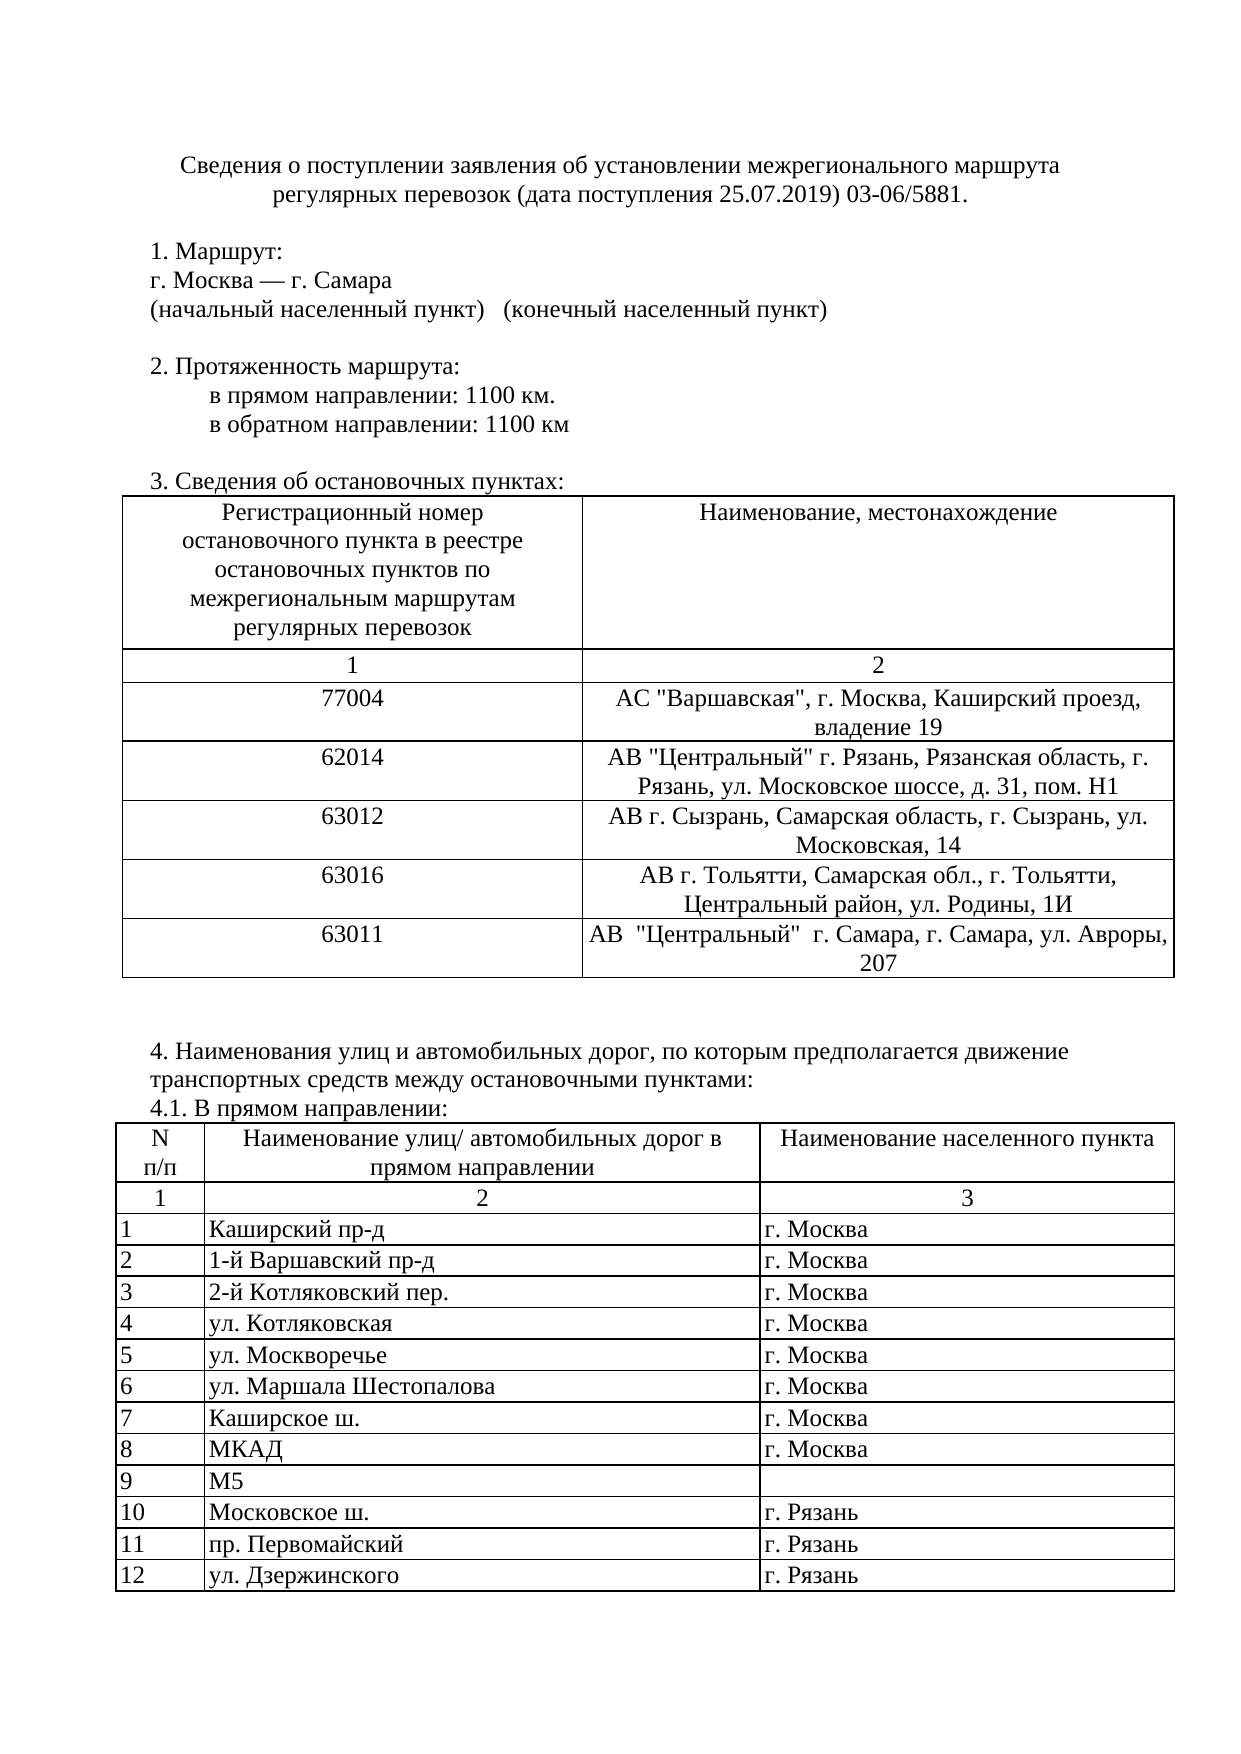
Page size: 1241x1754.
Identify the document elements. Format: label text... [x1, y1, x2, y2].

text 3. Сведения об остановочных пунктах: [150, 466, 1090, 495]
table_cell 12 [117, 1560, 204, 1590]
table_cell 63012 [123, 801, 582, 858]
text г. Москва — г. Самара [150, 265, 1090, 294]
table_header Наименование населенного пункта [761, 1124, 1174, 1181]
table_cell г. Рязань [761, 1529, 1174, 1558]
text 4.1. В прямом направлении: [150, 1093, 1090, 1122]
table_cell г. Москва [761, 1308, 1174, 1338]
table_cell АВ г. Тольятти, Самарская обл., г. Тольятти, Центральный район, ул. Родины, 1И [583, 860, 1173, 918]
table_cell г. Москва [761, 1277, 1174, 1307]
table_cell 8 [117, 1434, 204, 1464]
table_cell 2-й Котляковский пер. [205, 1277, 759, 1307]
table_cell 9 [117, 1466, 204, 1496]
text 4. Наименования улиц и автомобильных дорог, по которым предполагается движение транспортных средств между остановочными пунктами: [150, 1036, 1090, 1093]
table_cell Московское ш. [205, 1497, 759, 1527]
table_cell [761, 1466, 1174, 1496]
table_cell 1 [123, 650, 582, 681]
text Сведения о поступлении заявления об установлении межрегионального маршрута регулярных перевозок (дата поступления 25.07.2019) 03-06/5881. [150, 150, 1090, 207]
table_cell 7 [117, 1403, 204, 1433]
text (начальный населенный пункт) (конечный населенный пункт) [150, 294, 1090, 322]
text в обратном направлении: 1100 км [150, 409, 1090, 437]
table_cell г. Рязань [761, 1560, 1174, 1590]
table_cell 1 [117, 1183, 204, 1212]
table_cell ул. Москворечье [205, 1340, 759, 1370]
table_cell АВ "Центральный" г. Самара, г. Самара, ул. Авроры, 207 [583, 919, 1173, 977]
table_cell АВ г. Сызрань, Самарская область, г. Сызрань, ул. Московская, 14 [583, 801, 1173, 858]
text 2. Протяженность маршрута: [150, 351, 1090, 380]
table_cell МКАД [205, 1434, 759, 1464]
table_cell г. Москва [761, 1403, 1174, 1433]
table_cell г. Москва [761, 1434, 1174, 1464]
table_cell 3 [761, 1183, 1174, 1212]
table_header N п/п [117, 1124, 204, 1181]
table_cell 6 [117, 1371, 204, 1401]
table_cell 11 [117, 1529, 204, 1558]
table_cell ул. Маршала Шестопалова [205, 1371, 759, 1401]
table_cell 1-й Варшавский пр-д [205, 1246, 759, 1275]
table_cell 63011 [123, 919, 582, 977]
table_cell 3 [117, 1277, 204, 1307]
table_cell 2 [583, 650, 1173, 681]
table_cell г. Москва [761, 1340, 1174, 1370]
table_header Наименование, местонахождение [583, 497, 1173, 648]
table_cell АС "Варшавская", г. Москва, Каширский проезд, владение 19 [583, 683, 1173, 740]
text в прямом направлении: 1100 км. [150, 380, 1090, 409]
table_cell 10 [117, 1497, 204, 1527]
table_cell Каширский пр-д [205, 1214, 759, 1244]
table_cell 1 [117, 1214, 204, 1244]
table_cell М5 [205, 1466, 759, 1496]
table_cell г. Москва [761, 1371, 1174, 1401]
table_cell 63016 [123, 860, 582, 918]
table_cell АВ "Центральный" г. Рязань, Рязанская область, г. Рязань, ул. Московское шоссе, д. 31, пом. Н1 [583, 742, 1173, 799]
table_cell г. Рязань [761, 1497, 1174, 1527]
table_cell пр. Первомайский [205, 1529, 759, 1558]
table_cell 5 [117, 1340, 204, 1370]
table_cell 77004 [123, 683, 582, 740]
table_header Наименование улиц/ автомобильных дорог в прямом направлении [205, 1124, 759, 1181]
table_cell 4 [117, 1308, 204, 1338]
table_cell г. Москва [761, 1246, 1174, 1275]
table_cell 62014 [123, 742, 582, 799]
table_cell 2 [117, 1246, 204, 1275]
table_cell ул. Котляковская [205, 1308, 759, 1338]
table_cell 2 [205, 1183, 759, 1212]
table_header Регистрационный номер остановочного пункта в реестре остановочных пунктов по межрегиональным маршрутам регулярных перевозок [123, 497, 582, 648]
table_cell г. Москва [761, 1214, 1174, 1244]
text 1. Маршрут: [150, 236, 1090, 265]
table_cell ул. Дзержинского [205, 1560, 759, 1590]
table_cell Каширское ш. [205, 1403, 759, 1433]
